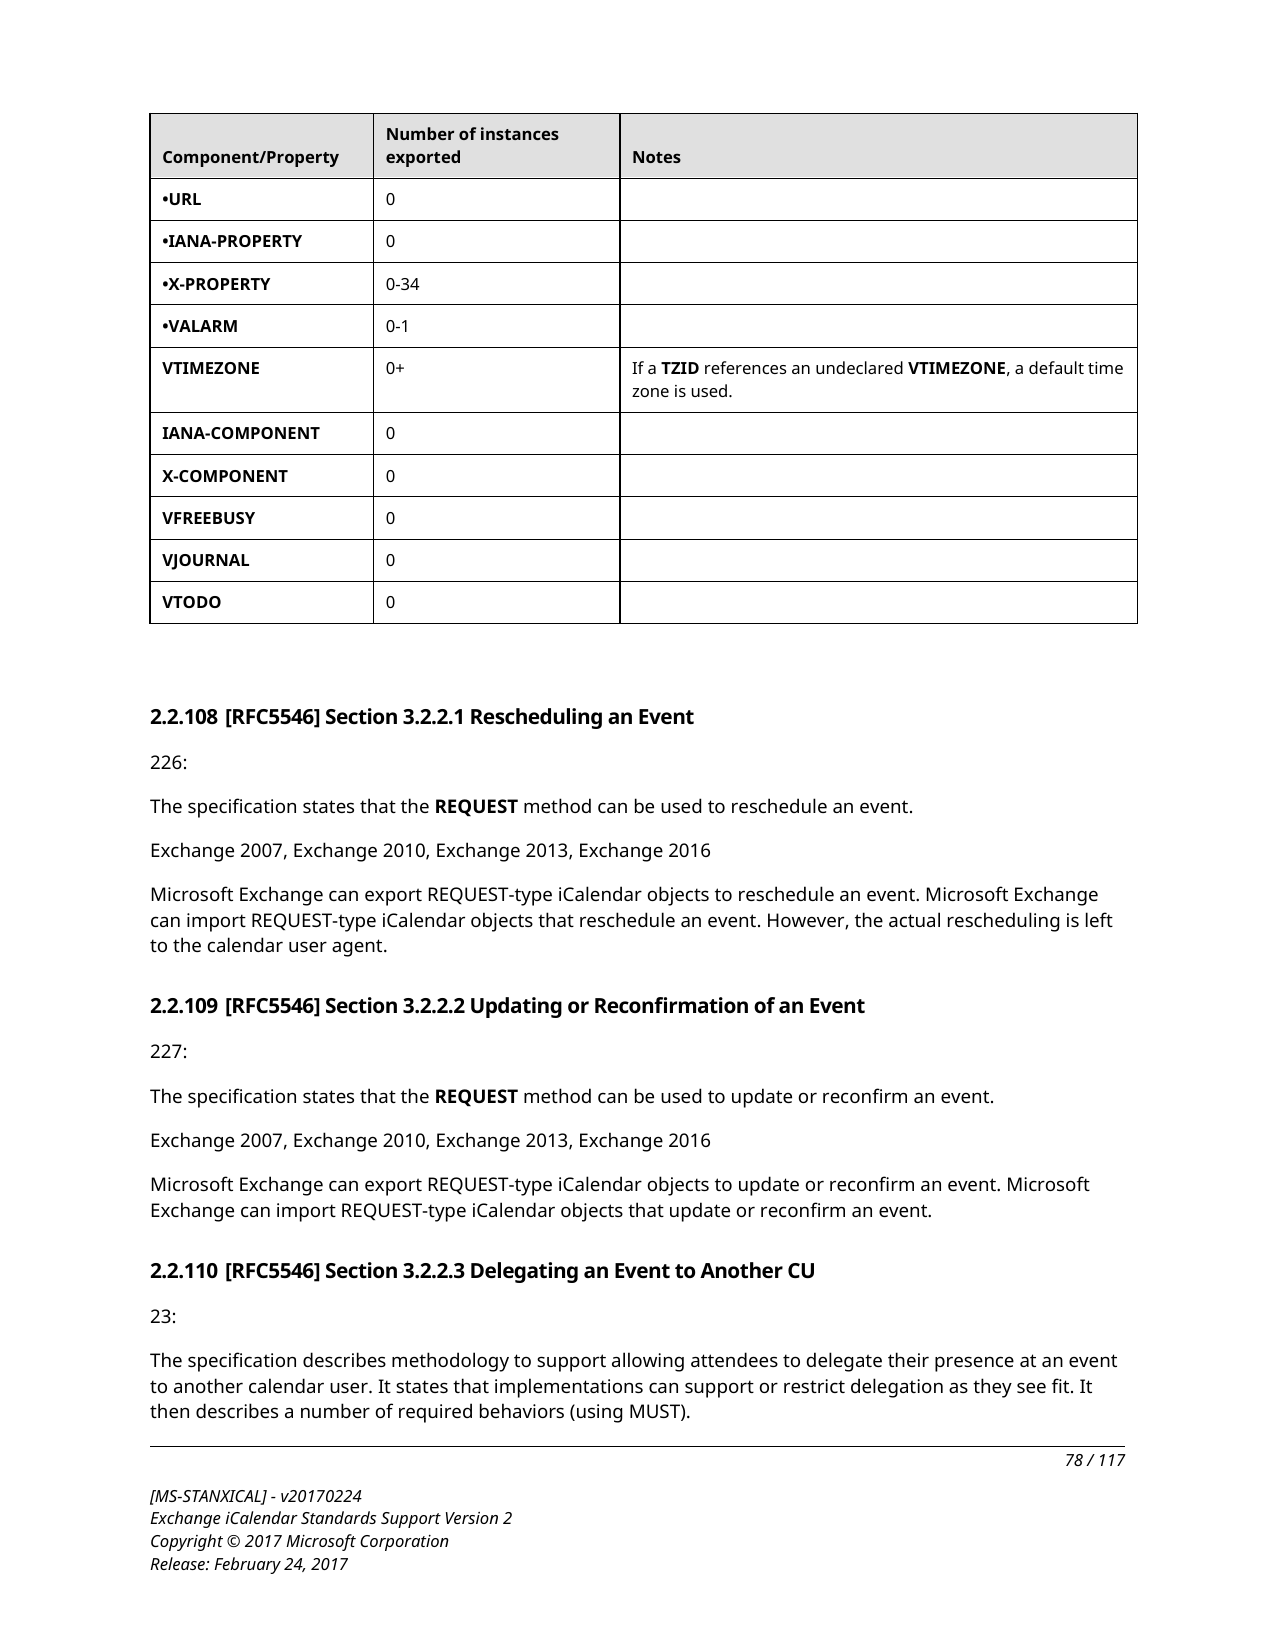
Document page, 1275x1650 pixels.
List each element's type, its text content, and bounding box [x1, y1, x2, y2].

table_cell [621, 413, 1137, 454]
text The specification states that the REQUEST method can be used to update or reconfirm an event. [150, 1083, 1125, 1109]
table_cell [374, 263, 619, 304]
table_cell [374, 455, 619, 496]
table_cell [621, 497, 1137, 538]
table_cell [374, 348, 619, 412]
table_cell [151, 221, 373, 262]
subtitle [RFC5546] Section 3.2.2.1 Rescheduling an Event [150, 702, 1125, 730]
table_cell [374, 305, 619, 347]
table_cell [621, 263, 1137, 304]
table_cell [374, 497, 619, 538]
subtitle [RFC5546] Section 3.2.2.2 Updating or Reconfirmation of an Event [150, 992, 1125, 1020]
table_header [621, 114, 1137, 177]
subtitle [RFC5546] Section 3.2.2.3 Delegating an Event to Another CU [150, 1256, 1125, 1284]
text Exchange 2007, Exchange 2010, Exchange 2013, Exchange 2016 [150, 1127, 1125, 1153]
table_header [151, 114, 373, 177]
text The specification describes methodology to support allowing attendees to delegate their presence at an event to another calendar user. It states that implementations can support or restrict delegation as they see fit. It then describes a number of required behaviors (using MUST). [150, 1347, 1125, 1424]
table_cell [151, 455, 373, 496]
text V0226: [150, 749, 1125, 774]
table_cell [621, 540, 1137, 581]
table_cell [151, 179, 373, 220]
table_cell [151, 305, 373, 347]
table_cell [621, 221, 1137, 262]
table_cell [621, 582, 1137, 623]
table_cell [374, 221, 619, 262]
text C0023: [150, 1303, 1125, 1329]
text Microsoft Exchange can export REQUEST-type iCalendar objects to update or reconfirm an event. Microsoft Exchange can import REQUEST-type iCalendar objects that update or reconfirm an event. [150, 1172, 1125, 1223]
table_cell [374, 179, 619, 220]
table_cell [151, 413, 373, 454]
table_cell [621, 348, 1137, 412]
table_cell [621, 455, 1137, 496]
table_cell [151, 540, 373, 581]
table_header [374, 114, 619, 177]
text The specification states that the REQUEST method can be used to reschedule an event. [150, 793, 1125, 819]
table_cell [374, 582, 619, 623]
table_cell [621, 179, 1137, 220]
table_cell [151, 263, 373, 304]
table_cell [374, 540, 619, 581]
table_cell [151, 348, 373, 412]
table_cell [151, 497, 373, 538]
text V0227: [150, 1039, 1125, 1064]
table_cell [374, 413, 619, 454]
text Microsoft Exchange can export REQUEST-type iCalendar objects to reschedule an event. Microsoft Exchange can import REQUEST-type iCalendar objects that reschedule an event. However, the actual rescheduling is left to the calendar user agent. [150, 882, 1125, 958]
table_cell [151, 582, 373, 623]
text Exchange 2007, Exchange 2010, Exchange 2013, Exchange 2016 [150, 837, 1125, 863]
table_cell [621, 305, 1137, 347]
